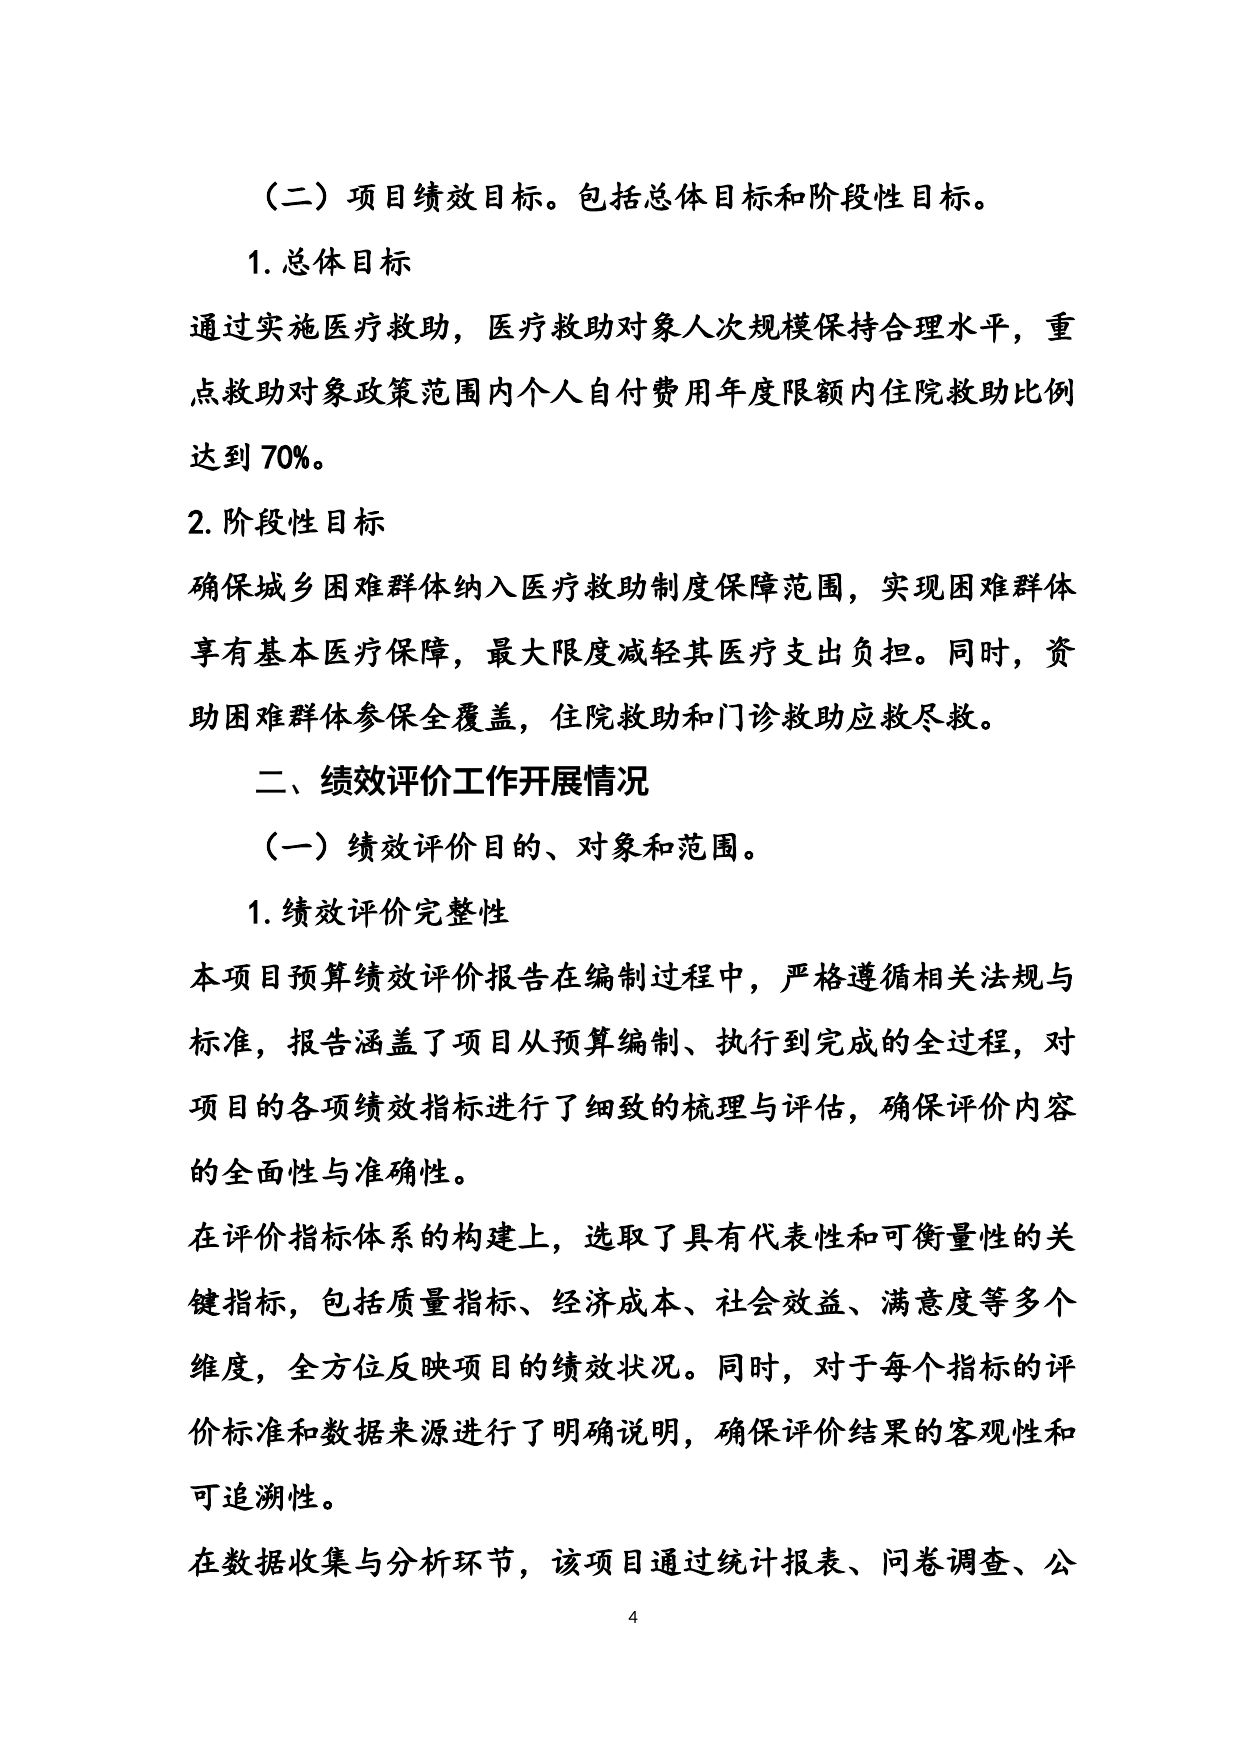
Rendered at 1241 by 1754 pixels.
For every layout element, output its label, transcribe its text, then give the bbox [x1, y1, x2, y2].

text 1.总体目标 通过实施医疗救助，医疗救助对象人次规模保持合理水平，重点救助对象政策范围内个人自付费用年度限额内住院救助比例达到70%。 2.阶段性目标 确保城乡困难群体纳入医疗救助制度保障范围，实现困难群体享有基本医疗保障，最大限度减轻其医疗支出负担。同时，资助困难群体参保全覆盖，住院救助和门诊救助应救尽救。 [187, 227, 1078, 747]
text （一）绩效评价目的、对象和范围。 [187, 812, 1078, 877]
text （二）项目绩效目标。包括总体目标和阶段性目标。 [187, 162, 1078, 227]
text 二、绩效评价工作开展情况 [187, 747, 1078, 812]
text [187, 877, 1078, 1592]
